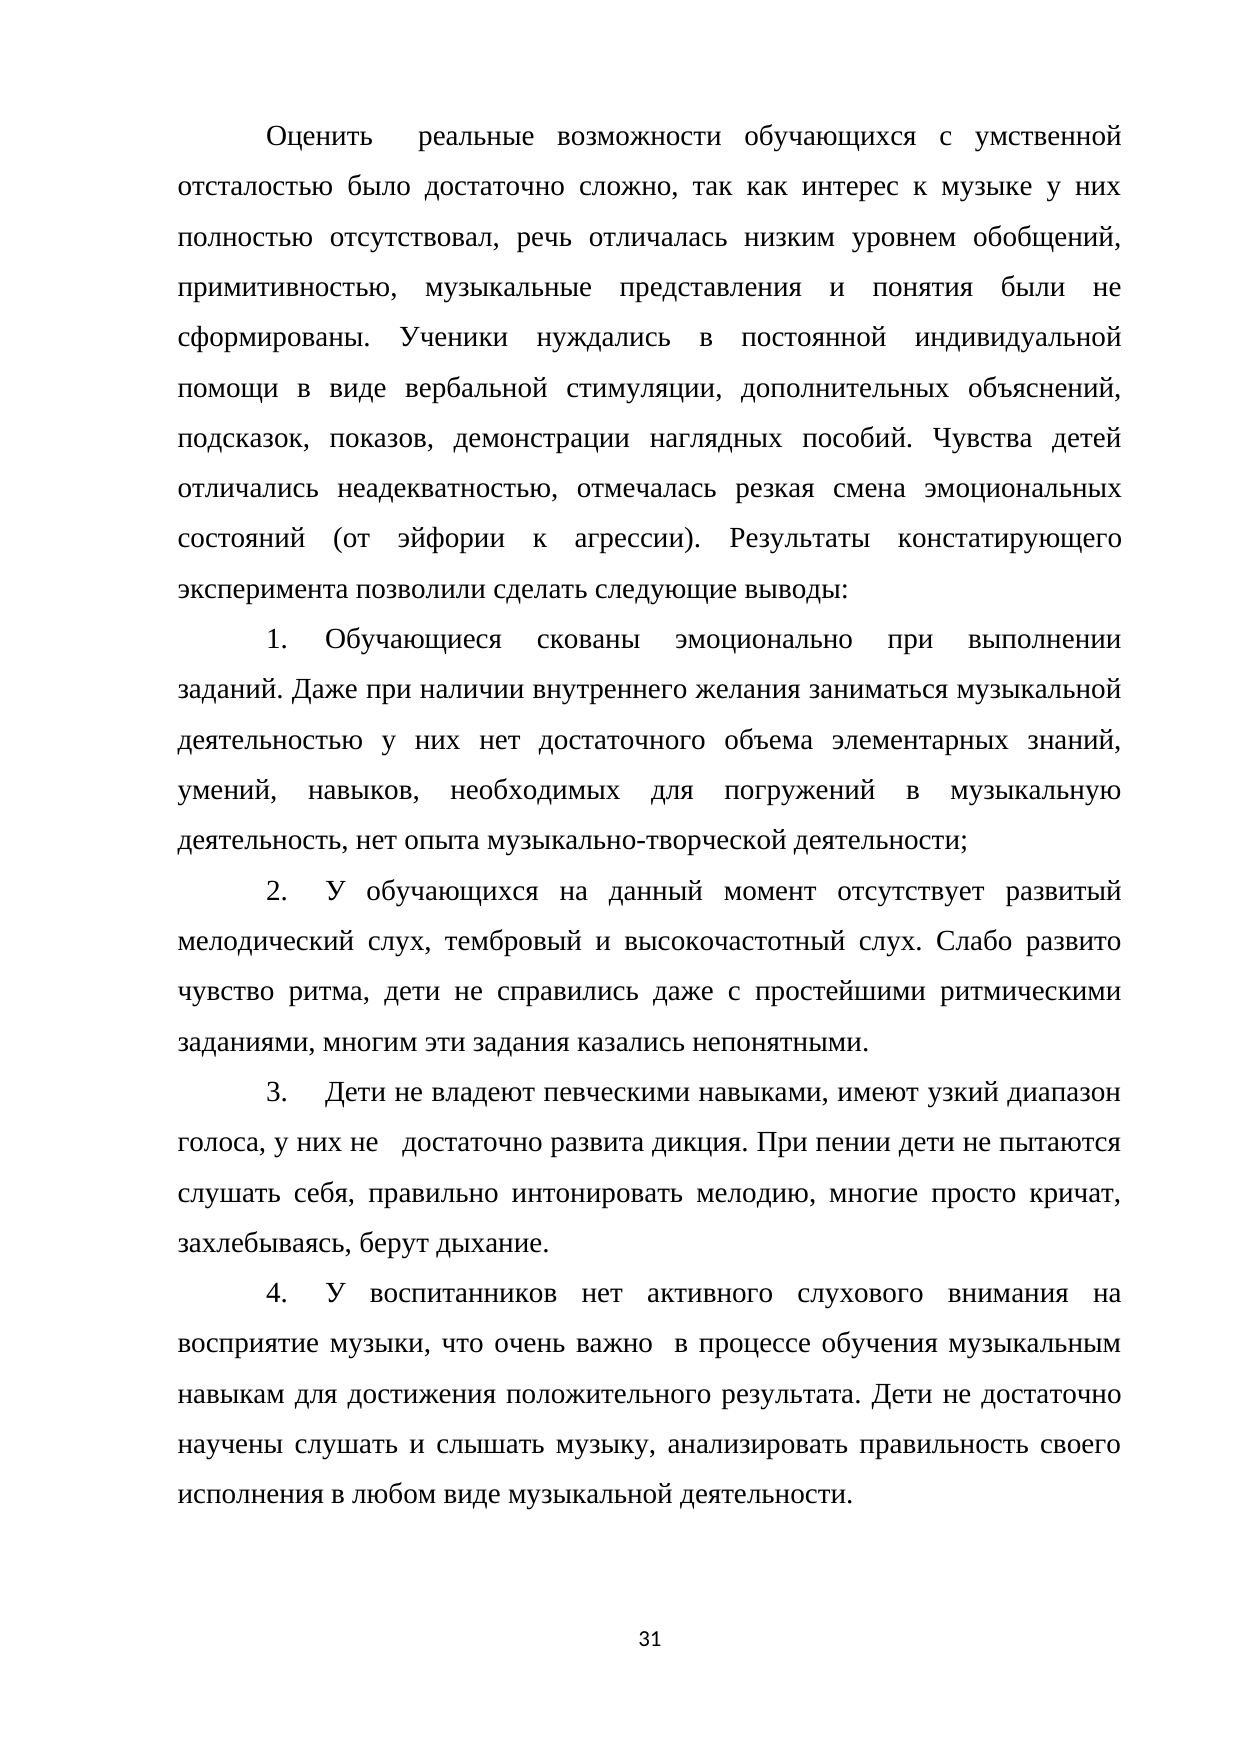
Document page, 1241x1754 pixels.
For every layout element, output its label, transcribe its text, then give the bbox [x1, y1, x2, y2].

list У обучающихся на данный момент отсутствует развитый мелодический слух, тембровый и высокочастотный слух. Слабо развито чувство ритма, дети не справились даже с простейшими ритмическими заданиями, многим эти задания казались непонятными. [177, 873, 1122, 1057]
list Обучающиеся скованы эмоционально при выполнении заданий. Даже при наличии внутреннего желания заниматься музыкальной деятельностью у них нет достаточного объема элементарных знаний, умений, навыков, необходимых для погружений в музыкальную деятельность, нет опыта музыкально-творческой деятельности; [177, 621, 1122, 856]
text Оценить реальные возможности обучающихся с умственной отсталостью было достаточно сложно, так как интерес к музыке у них полностью отсутствовал, речь отличалась низким уровнем обобщений, примитивностью, музыкальные представления и понятия были не сформированы. Ученики нуждались в постоянной индивидуальной помощи в виде вербальной стимуляции, дополнительных объяснений, подсказок, показов, демонстрации наглядных пособий. Чувства детей отличались неадекватностью, отмечалась резкая смена эмоциональных состояний (от эйфории к агрессии). Результаты констатирующего эксперимента позволили сделать следующие выводы: [177, 118, 1122, 604]
list У воспитанников нет активного слухового внимания на восприятие музыки, что очень важно в процессе обучения музыкальным навыкам для достижения положительного результата. Дети не достаточно научены слушать и слышать музыку, анализировать правильность своего исполнения в любом виде музыкальной деятельности. [177, 1275, 1122, 1510]
list Дети не владеют певческими навыками, имеют узкий диапазон голоса, у них не достаточно развита дикция. При пении дети не пытаются слушать себя, правильно интонировать мелодию, многие просто кричат, захлебываясь, берут дыхание. [177, 1074, 1122, 1258]
